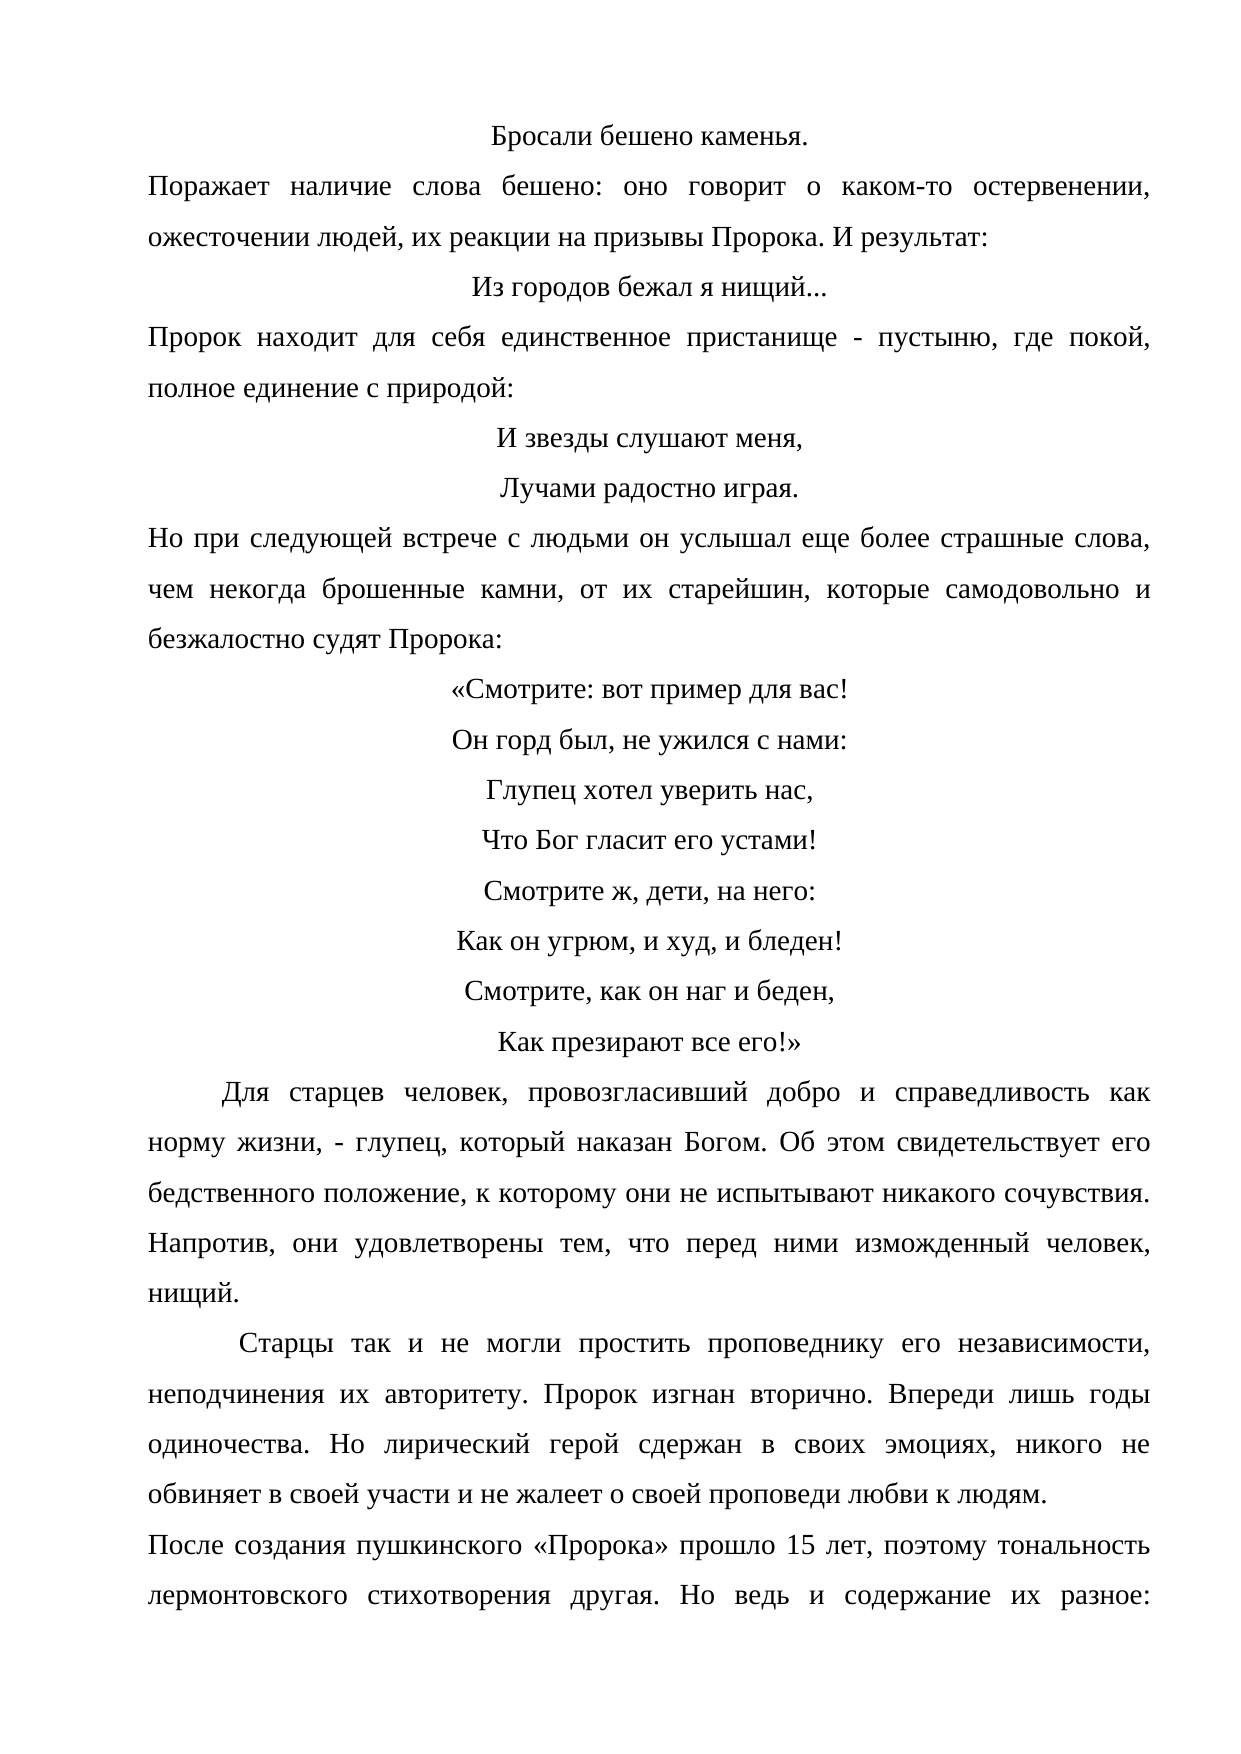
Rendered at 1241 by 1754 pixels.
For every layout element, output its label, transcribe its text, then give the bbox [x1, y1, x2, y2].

text Лучами радостно играя. [148, 470, 1152, 504]
text Поражает наличие слова бешено: оно говорит о каком-то остервенении, ожесточении людей, их реакции на призывы Пророка. И результат: [148, 168, 1152, 252]
text Для старцев человек, провозгласивший добро и справедливость как норму жизни, - глупец, который наказан Богом. Об этом свидетельствует его бедственного положение, к которому они не испытывают никакого сочувствия. Напротив, они удовлетворены тем, что перед ними изможденный человек, нищий. [148, 1074, 1152, 1309]
text «Смотрите: вот пример для вас! [148, 672, 1152, 705]
text Старцы так и не могли простить проповеднику его независимости, неподчинения их авторитету. Пророк изгнан вторично. Впереди лишь годы одиночества. Но лирический герой сдержан в своих эмоциях, никого не обвиняет в своей участи и не жалеет о своей проповеди любви к людям. [148, 1326, 1152, 1510]
text Он горд был, не ужился с нами: [148, 722, 1152, 755]
text Как презирают все его!» [148, 1024, 1152, 1057]
text Бросали бешено каменья. [148, 118, 1152, 152]
text Из городов бежал я нищий... [148, 269, 1152, 303]
text Как он угрюм, и худ, и бледен! [148, 923, 1152, 957]
text Что Бог гласит его устами! [148, 822, 1152, 856]
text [148, 1527, 1152, 1611]
text Глупец хотел уверить нас, [148, 772, 1152, 806]
text Но при следующей встрече с людьми он услышал еще более страшные слова, чем некогда брошенные камни, от их старейшин, которые самодовольно и безжалостно судят Пророка: [148, 521, 1152, 655]
text Пророк находит для себя единственное пристанище - пустыню, где покой, полное единение с природой: [148, 319, 1152, 403]
text Смотрите ж, дети, на него: [148, 873, 1152, 906]
text И звезды слушают меня, [148, 420, 1152, 453]
text Смотрите, как он наг и беден, [148, 973, 1152, 1007]
